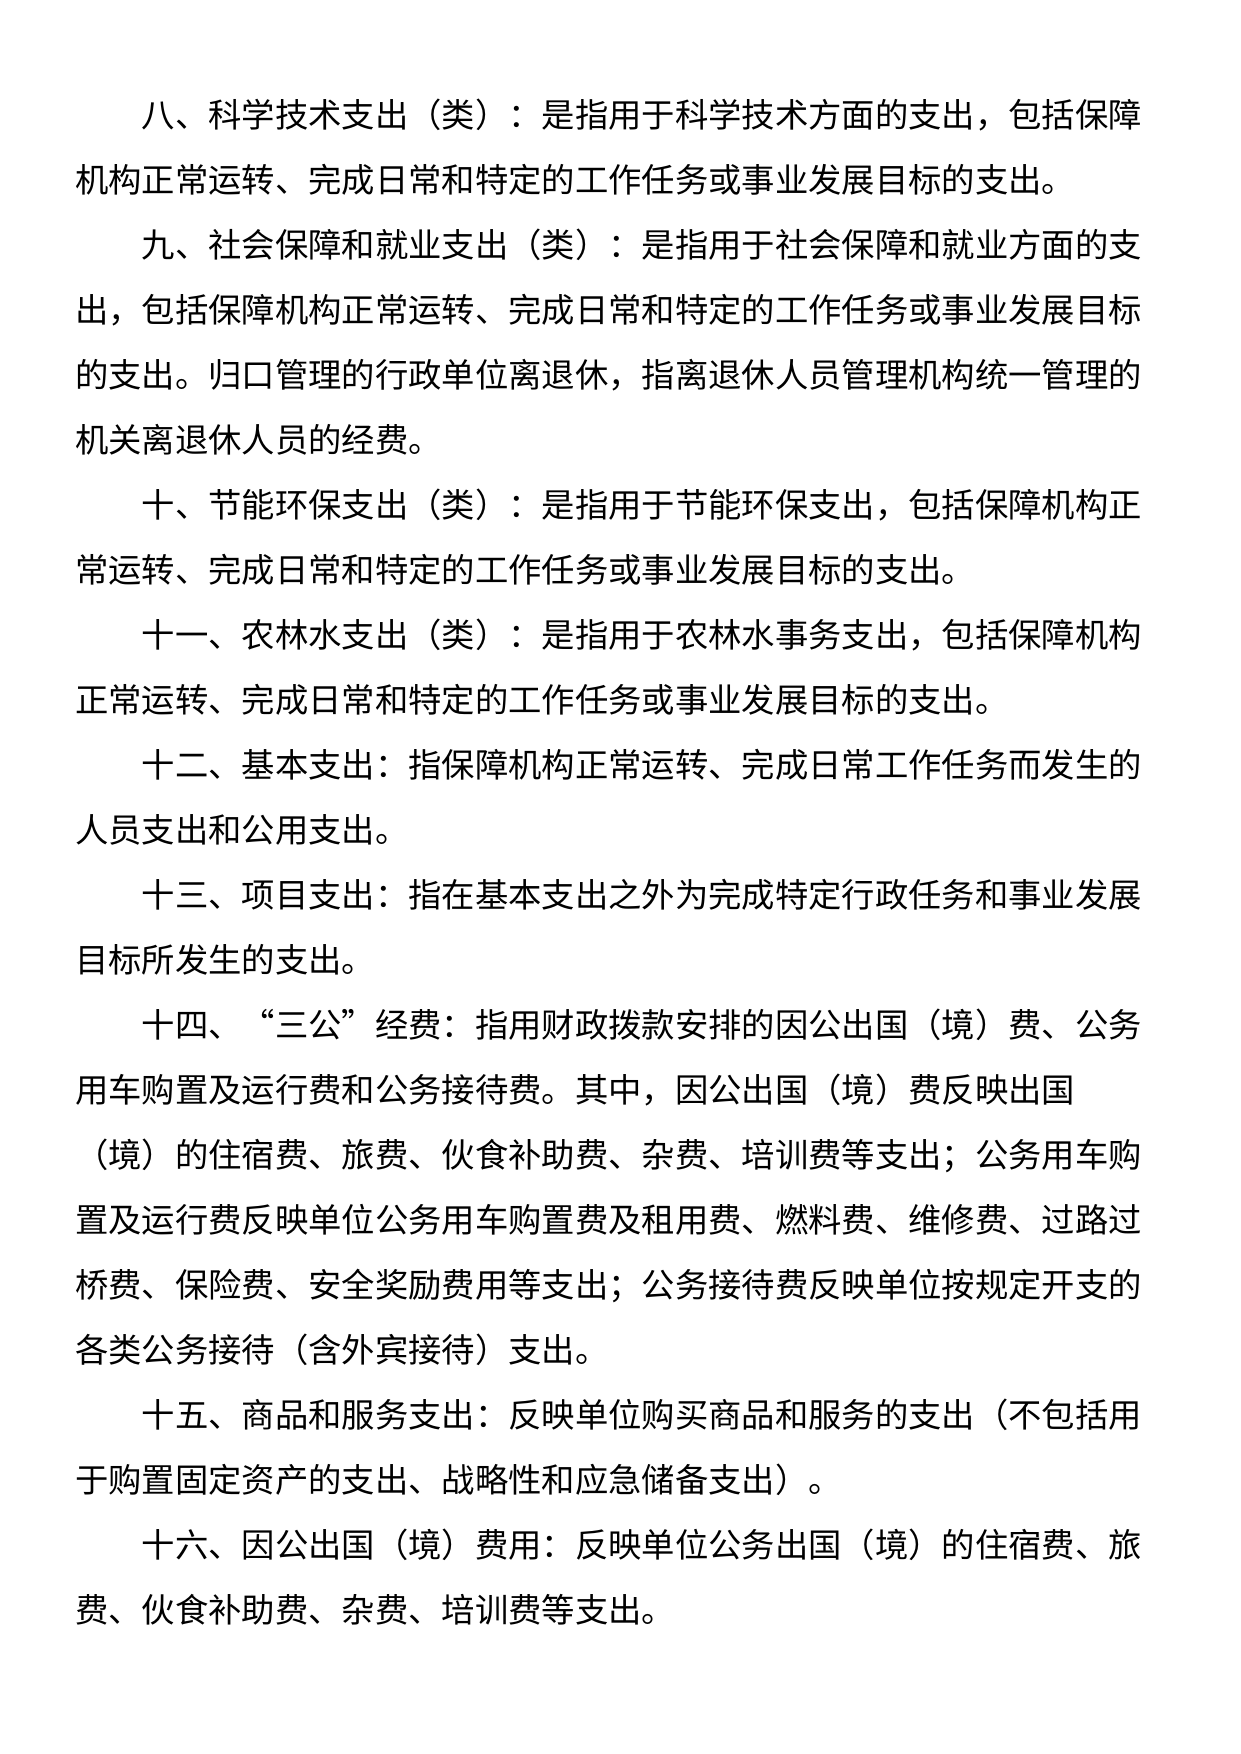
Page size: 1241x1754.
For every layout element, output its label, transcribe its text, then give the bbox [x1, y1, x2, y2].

text 八、科学技术支出（类）：是指用于科学技术方面的支出，包括保障机构正常运转、完成日常和特定的工作任务或事业发展目标的支出。 [75, 81, 1165, 211]
text 十、节能环保支出（类）：是指用于节能环保支出，包括保障机构正常运转、完成日常和特定的工作任务或事业发展目标的支出。 [75, 471, 1165, 601]
text 九、社会保障和就业支出（类）：是指用于社会保障和就业方面的支出，包括保障机构正常运转、完成日常和特定的工作任务或事业发展目标的支出。归口管理的行政单位离退休，指离退休人员管理机构统一管理的机关离退休人员的经费。 [75, 211, 1165, 471]
text 十四、“三公”经费：指用财政拨款安排的因公出国（境）费、公务用车购置及运行费和公务接待费。其中，因公出国（境）费反映出国（境）的住宿费、旅费、伙食补助费、杂费、培训费等支出；公务用车购置及运行费反映单位公务用车购置费及租用费、燃料费、维修费、过路过桥费、保险费、安全奖励费用等支出；公务接待费反映单位按规定开支的各类公务接待（含外宾接待）支出。 [75, 991, 1165, 1381]
text 十三、项目支出：指在基本支出之外为完成特定行政任务和事业发展目标所发生的支出。 [75, 861, 1165, 991]
text 十一、农林水支出（类）：是指用于农林水事务支出，包括保障机构正常运转、完成日常和特定的工作任务或事业发展目标的支出。 [75, 601, 1165, 731]
text 十六、因公出国（境）费用：反映单位公务出国（境）的住宿费、旅费、伙食补助费、杂费、培训费等支出。 [75, 1511, 1165, 1641]
text 十五、商品和服务支出：反映单位购买商品和服务的支出（不包括用于购置固定资产的支出、战略性和应急储备支出）。 [75, 1381, 1165, 1511]
text 十二、基本支出：指保障机构正常运转、完成日常工作任务而发生的人员支出和公用支出。 [75, 731, 1165, 861]
